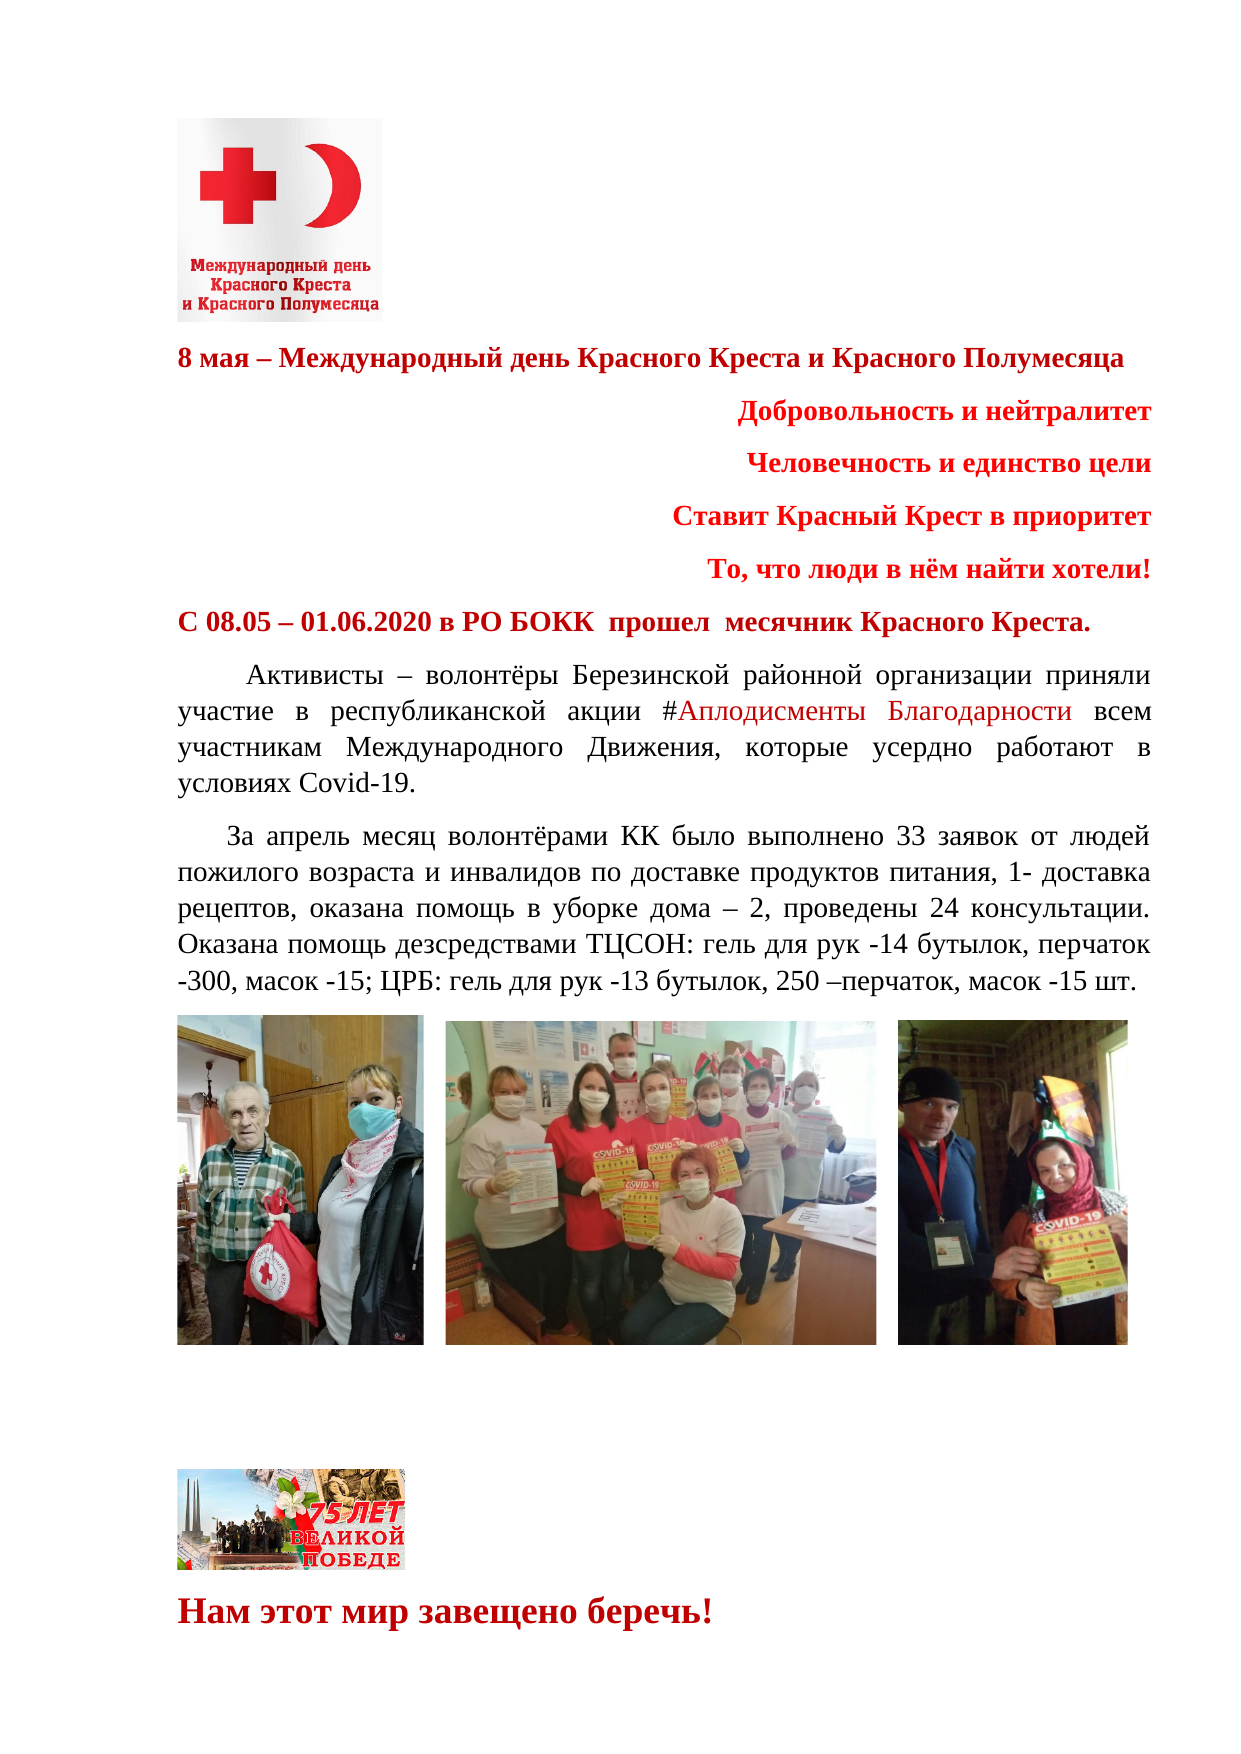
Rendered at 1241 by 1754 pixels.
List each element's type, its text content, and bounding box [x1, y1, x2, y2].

picture [177, 1015, 424, 1345]
text Активисты – волонтёры Березинской районной организации приняли участие в республиканской акции #Аплодисменты Благодарности всем участникам Международного Движения, которые усердно работают в условиях Covid-19. [177, 657, 1152, 799]
picture [445, 1021, 877, 1345]
text За апрель месяц волонтёрами КК было выполнено 33 заявок от людей пожилого возраста и инвалидов по доставке продуктов питания, 1- доставка рецептов, оказана помощь в уборке дома – 2, проведены 24 консультации. Оказана помощь дезсредствами ТЦСОН: гель для рук -14 бутылок, перчаток -300, масок -15; ЦРБ: гель для рук -13 бутылок, 250 –перчаток, масок -15 шт. [177, 818, 1152, 996]
text Добровольность и нейтралитет [177, 393, 1152, 426]
text 8 мая – Международный день Красного Креста и Красного Полумесяца [177, 340, 1152, 373]
picture [177, 1469, 406, 1570]
picture [898, 1020, 1128, 1345]
text С 08.05 – 01.06.2020 в РО БОКК прошел месячник Красного Креста. [177, 604, 1152, 638]
picture [177, 118, 383, 322]
text То, что люди в нём найти хотели! [177, 551, 1152, 585]
text Ставит Красный Крест в приоритет [177, 498, 1152, 532]
text Нам этот мир завещено беречь! [177, 1588, 1152, 1632]
text Человечность и единство цели [177, 446, 1152, 479]
